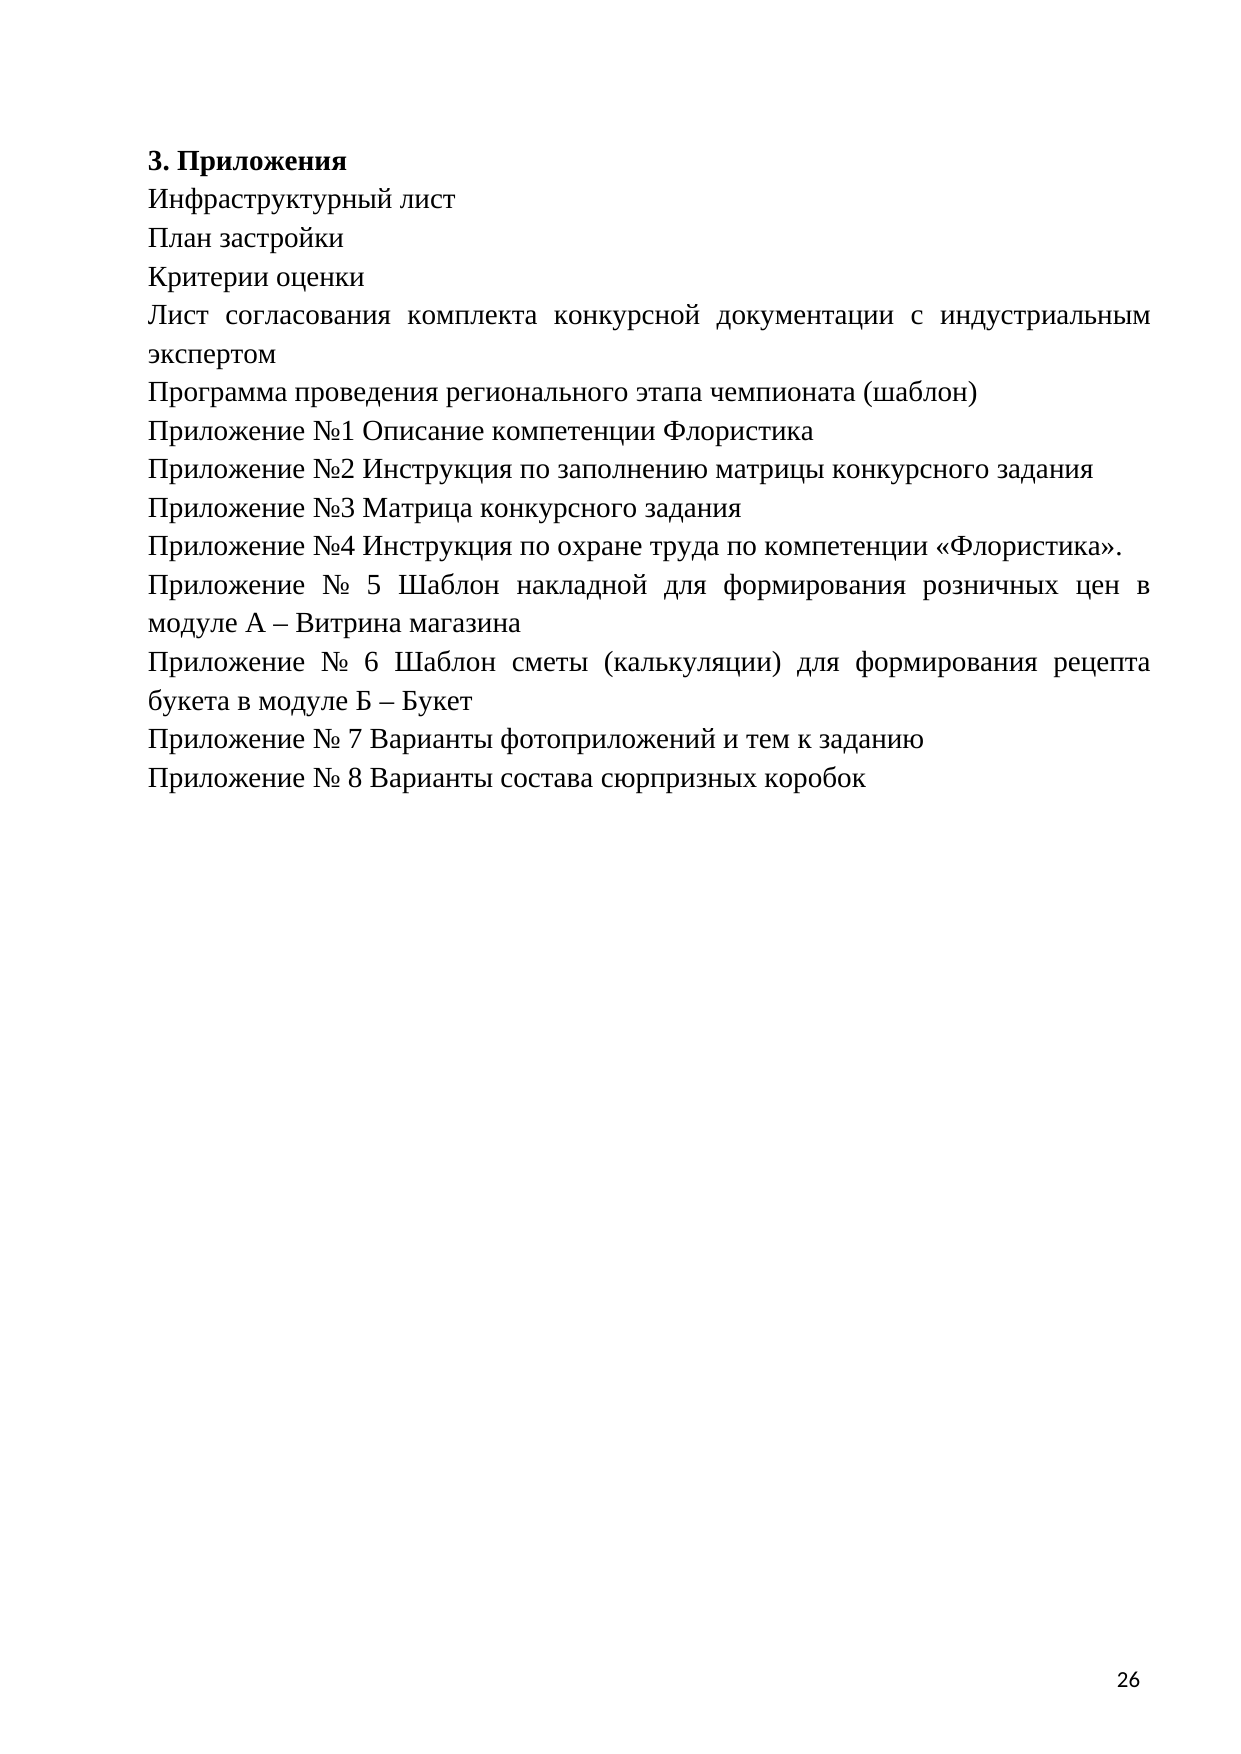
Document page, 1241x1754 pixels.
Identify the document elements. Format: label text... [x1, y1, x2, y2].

text Приложение №4 Инструкция по охране труда по компетенции «Флористика». [148, 528, 1152, 562]
text Приложение № 5 Шаблон накладной для формирования розничных цен в модуле А – Витрина магазина [148, 567, 1152, 639]
text 3. Приложения [148, 143, 1152, 177]
text План застройки [148, 220, 1152, 254]
text Приложение № 7 Варианты фотоприложений и тем к заданию [148, 721, 1152, 755]
text Программа проведения регионального этапа чемпионата (шаблон) [148, 374, 1152, 408]
text Инфраструктурный лист [148, 182, 1152, 215]
text Приложение №1 Описание компетенции Флористика [148, 413, 1152, 446]
text Критерии оценки [148, 259, 1152, 292]
text Приложение № 8 Варианты состава сюрпризных коробок [148, 760, 1152, 793]
text Приложение № 6 Шаблон сметы (калькуляции) для формирования рецепта букета в модуле Б – Букет [148, 644, 1152, 716]
text Приложение №2 Инструкция по заполнению матрицы конкурсного задания [148, 451, 1152, 485]
text Лист согласования комплекта конкурсной документации с индустриальным экспертом [148, 297, 1152, 369]
text Приложение №3 Матрица конкурсного задания [148, 490, 1152, 523]
